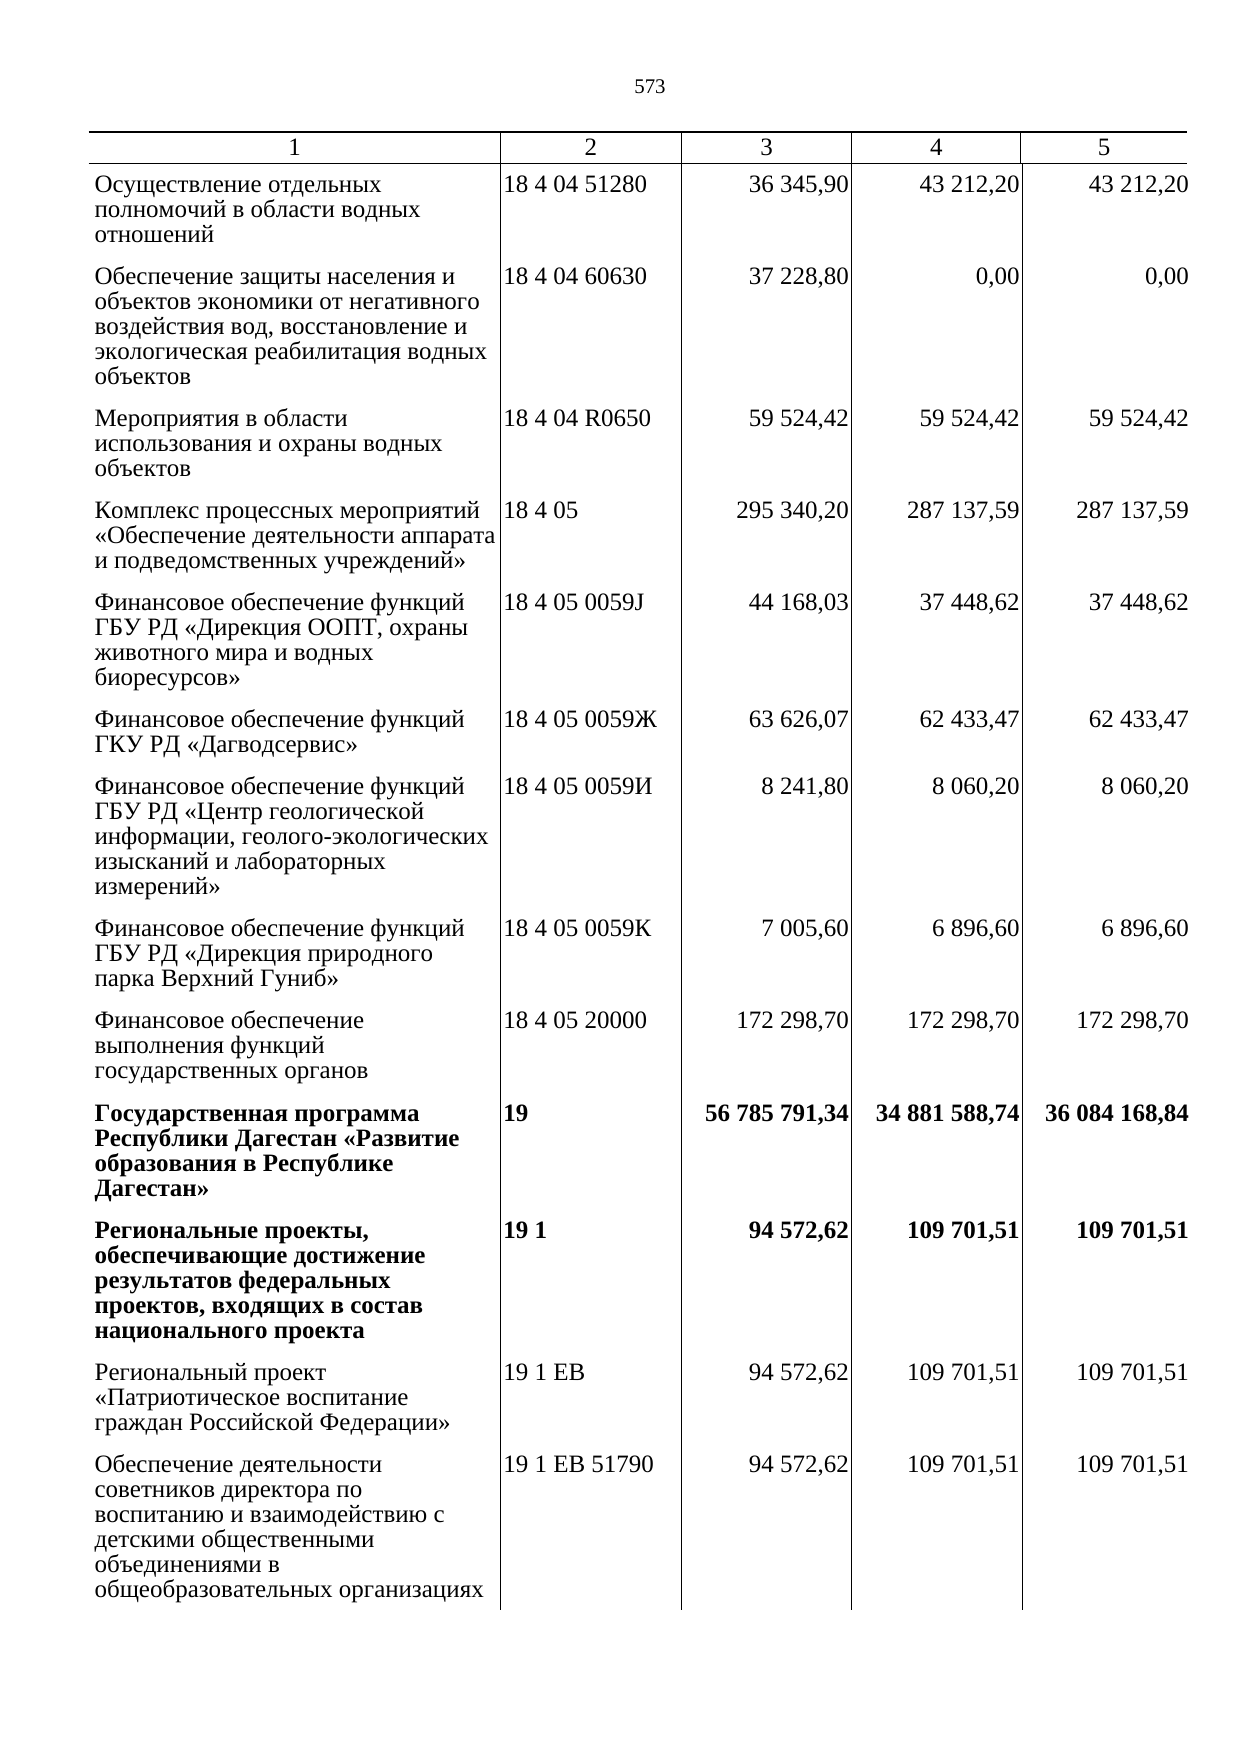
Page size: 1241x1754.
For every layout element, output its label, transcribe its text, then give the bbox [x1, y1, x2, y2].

table_cell 109 701,51 [1023, 1443, 1191, 1610]
table_header 1 [89, 133, 500, 163]
table_cell 59 524,42 [682, 398, 851, 489]
table_cell 0,00 [852, 255, 1022, 397]
table_cell 295 340,20 [682, 490, 851, 582]
table_cell 63 626,07 [682, 699, 851, 766]
table_cell 62 433,47 [852, 699, 1022, 766]
table_cell Финансовое обеспечение выполнения функций государственных органов [91, 1000, 500, 1092]
table_cell Осуществление отдельных полномочий в области водных отношений [91, 164, 500, 255]
table_cell 18 4 05 [501, 490, 681, 582]
table_cell 7 005,60 [682, 908, 851, 1000]
table_cell 19 1 [501, 1209, 681, 1351]
table_cell 18 4 05 0059Ж [501, 699, 681, 766]
table_cell 172 298,70 [852, 1000, 1022, 1092]
table_cell 19 1 EВ [501, 1351, 681, 1443]
table_cell 34 881 588,74 [852, 1092, 1022, 1209]
table_cell 8 060,20 [1023, 766, 1191, 908]
table_cell 59 524,42 [852, 398, 1022, 489]
table_cell Региональный проект «Патриотическое воспитание граждан Российской Федерации» [91, 1351, 500, 1443]
table_cell 8 060,20 [852, 766, 1022, 908]
table_cell Обеспечение деятельности советников директора по воспитанию и взаимодействию с детскими общественными объединениями в общеобразовательных организациях [91, 1443, 500, 1610]
table_cell 172 298,70 [1023, 1000, 1191, 1092]
table_header 5 [1021, 133, 1187, 163]
table_cell 94 572,62 [682, 1209, 851, 1351]
table_header 4 [852, 133, 1020, 163]
table_cell 109 701,51 [1023, 1351, 1191, 1443]
table_cell 8 241,80 [682, 766, 851, 908]
table_cell Обеспечение защиты населения и объектов экономики от негативного воздействия вод, восстановление и экологическая реабилитация водных объектов [91, 255, 500, 397]
table_cell 18 4 05 20000 [501, 1000, 681, 1092]
table_cell 172 298,70 [682, 1000, 851, 1092]
table_cell 287 137,59 [852, 490, 1022, 582]
table_cell Финансовое обеспечение функций ГБУ РД «Дирекция природного парка Верхний Гуниб» [91, 908, 500, 1000]
table_cell 287 137,59 [1023, 490, 1191, 582]
table_cell 94 572,62 [682, 1443, 851, 1610]
table_cell 44 168,03 [682, 582, 851, 699]
table_cell Финансовое обеспечение функций ГБУ РД «Центр геологической информации, геолого-экологических изысканий и лабораторных измерений» [91, 766, 500, 908]
table_cell 109 701,51 [1023, 1209, 1191, 1351]
table_cell 37 448,62 [852, 582, 1022, 699]
table_cell 37 448,62 [1023, 582, 1191, 699]
table_cell 0,00 [1023, 255, 1191, 397]
table_cell Финансовое обеспечение функций ГБУ РД «Дирекция ООПТ, охраны животного мира и водных биоресурсов» [91, 582, 500, 699]
table_cell 6 896,60 [1023, 908, 1191, 1000]
table_cell 36 345,90 [682, 164, 851, 255]
table_cell 18 4 05 0059К [501, 908, 681, 1000]
table_cell 43 212,20 [1023, 163, 1191, 255]
table_cell 18 4 04 60630 [501, 255, 681, 397]
table_cell 94 572,62 [682, 1351, 851, 1443]
table_cell 43 212,20 [852, 164, 1022, 255]
table_cell Региональные проекты, обеспечивающие достижение результатов федеральных проектов, входящих в состав национального проекта [91, 1209, 500, 1351]
table_cell 36 084 168,84 [1023, 1092, 1191, 1209]
table_cell 18 4 04 51280 [501, 164, 681, 255]
table_cell 19 [501, 1092, 681, 1209]
table_header 2 [501, 133, 681, 163]
table_cell 62 433,47 [1023, 699, 1191, 766]
table_cell 19 1 EВ 51790 [501, 1443, 681, 1610]
table_cell 37 228,80 [682, 255, 851, 397]
table_header 3 [682, 133, 851, 163]
table_cell 56 785 791,34 [682, 1092, 851, 1209]
table_cell 59 524,42 [1023, 398, 1191, 489]
table_cell 18 4 05 0059И [501, 766, 681, 908]
table_cell 109 701,51 [852, 1209, 1022, 1351]
table_cell Мероприятия в области использования и охраны водных объектов [91, 398, 500, 489]
table_cell 109 701,51 [852, 1443, 1022, 1610]
table_cell Финансовое обеспечение функций ГКУ РД «Дагводсервис» [91, 699, 500, 766]
table_cell 6 896,60 [852, 908, 1022, 1000]
table_cell Комплекс процессных мероприятий «Обеспечение деятельности аппарата и подведомственных учреждений» [91, 490, 500, 582]
table_cell 18 4 04 R0650 [501, 398, 681, 489]
table_cell 18 4 05 0059J [501, 582, 681, 699]
table_cell Государственная программа Республики Дагестан «Развитие образования в Республике Дагестан» [91, 1092, 500, 1209]
table_cell 109 701,51 [852, 1351, 1022, 1443]
